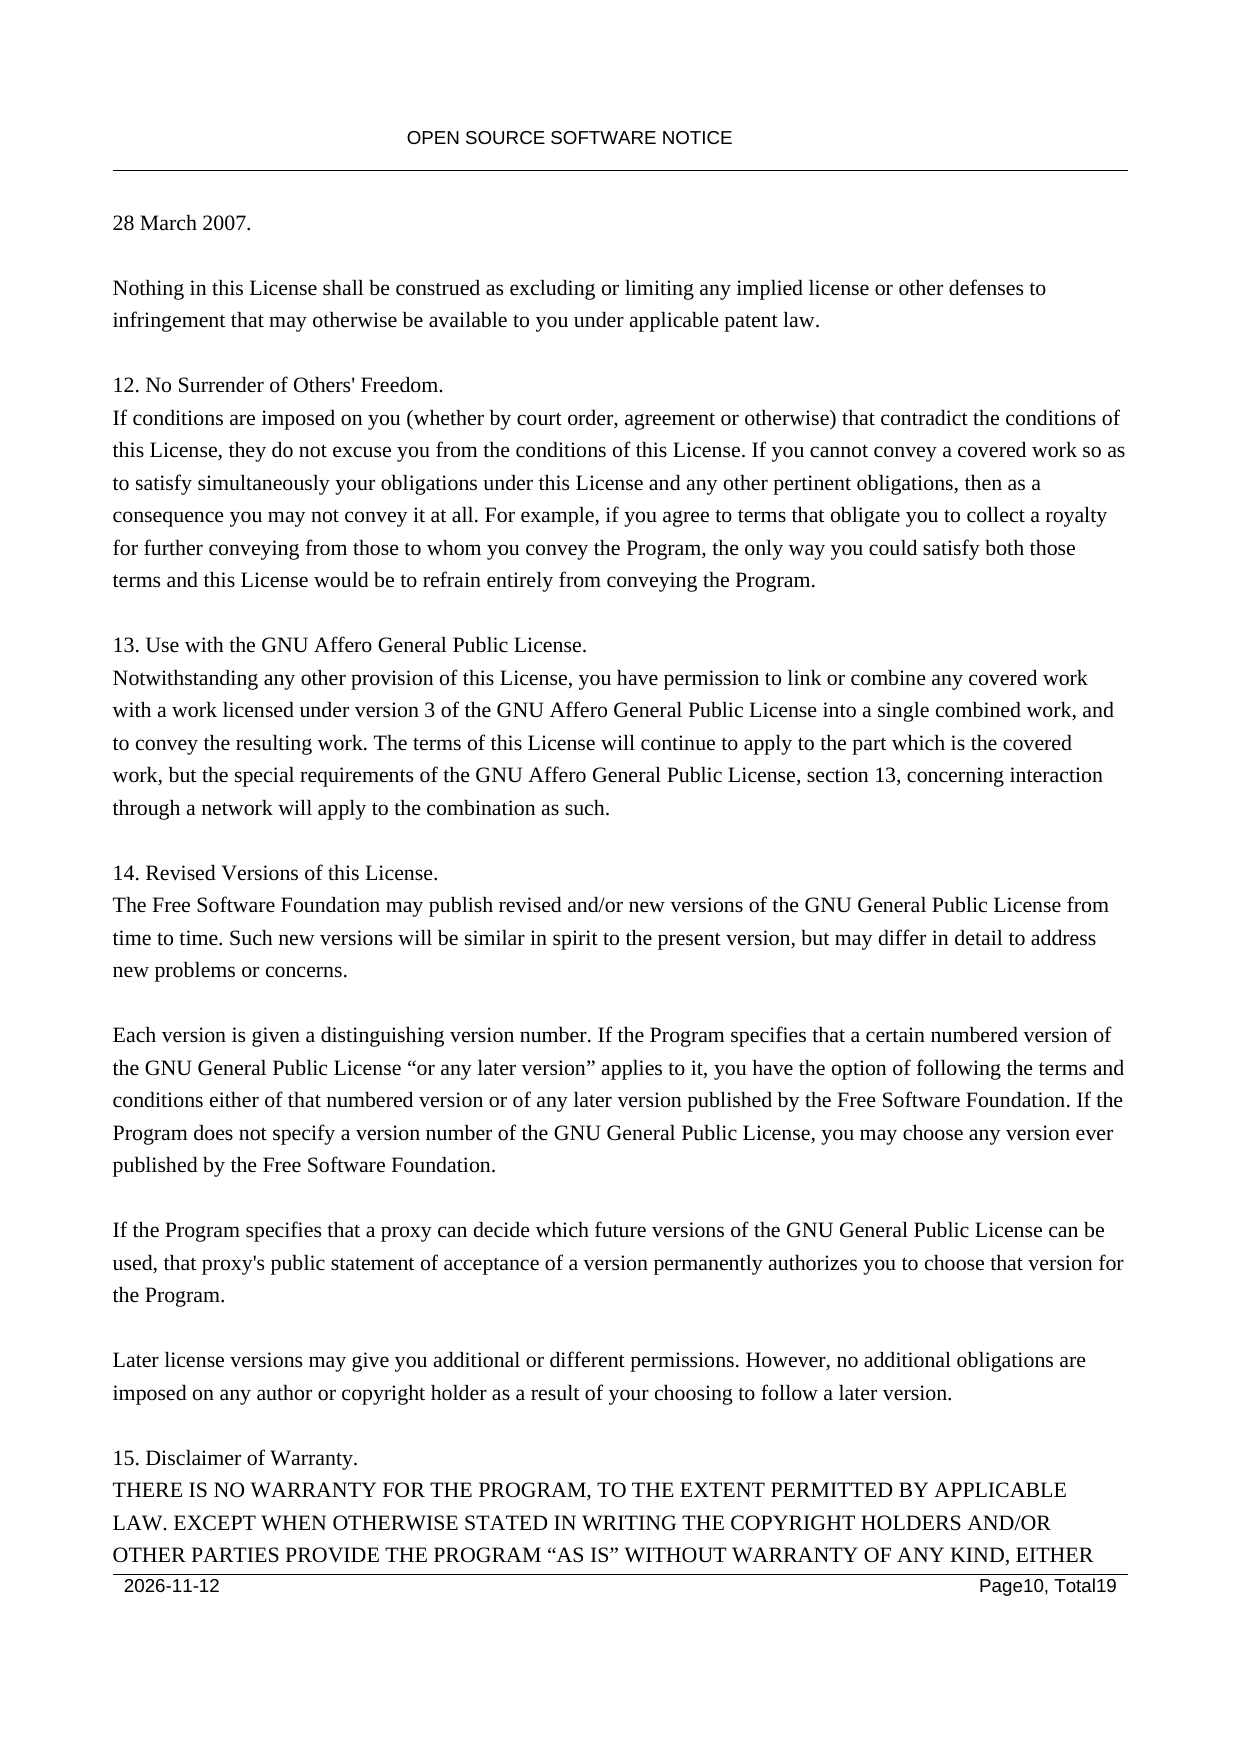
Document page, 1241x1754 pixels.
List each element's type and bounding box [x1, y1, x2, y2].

text [112, 206, 1128, 1571]
